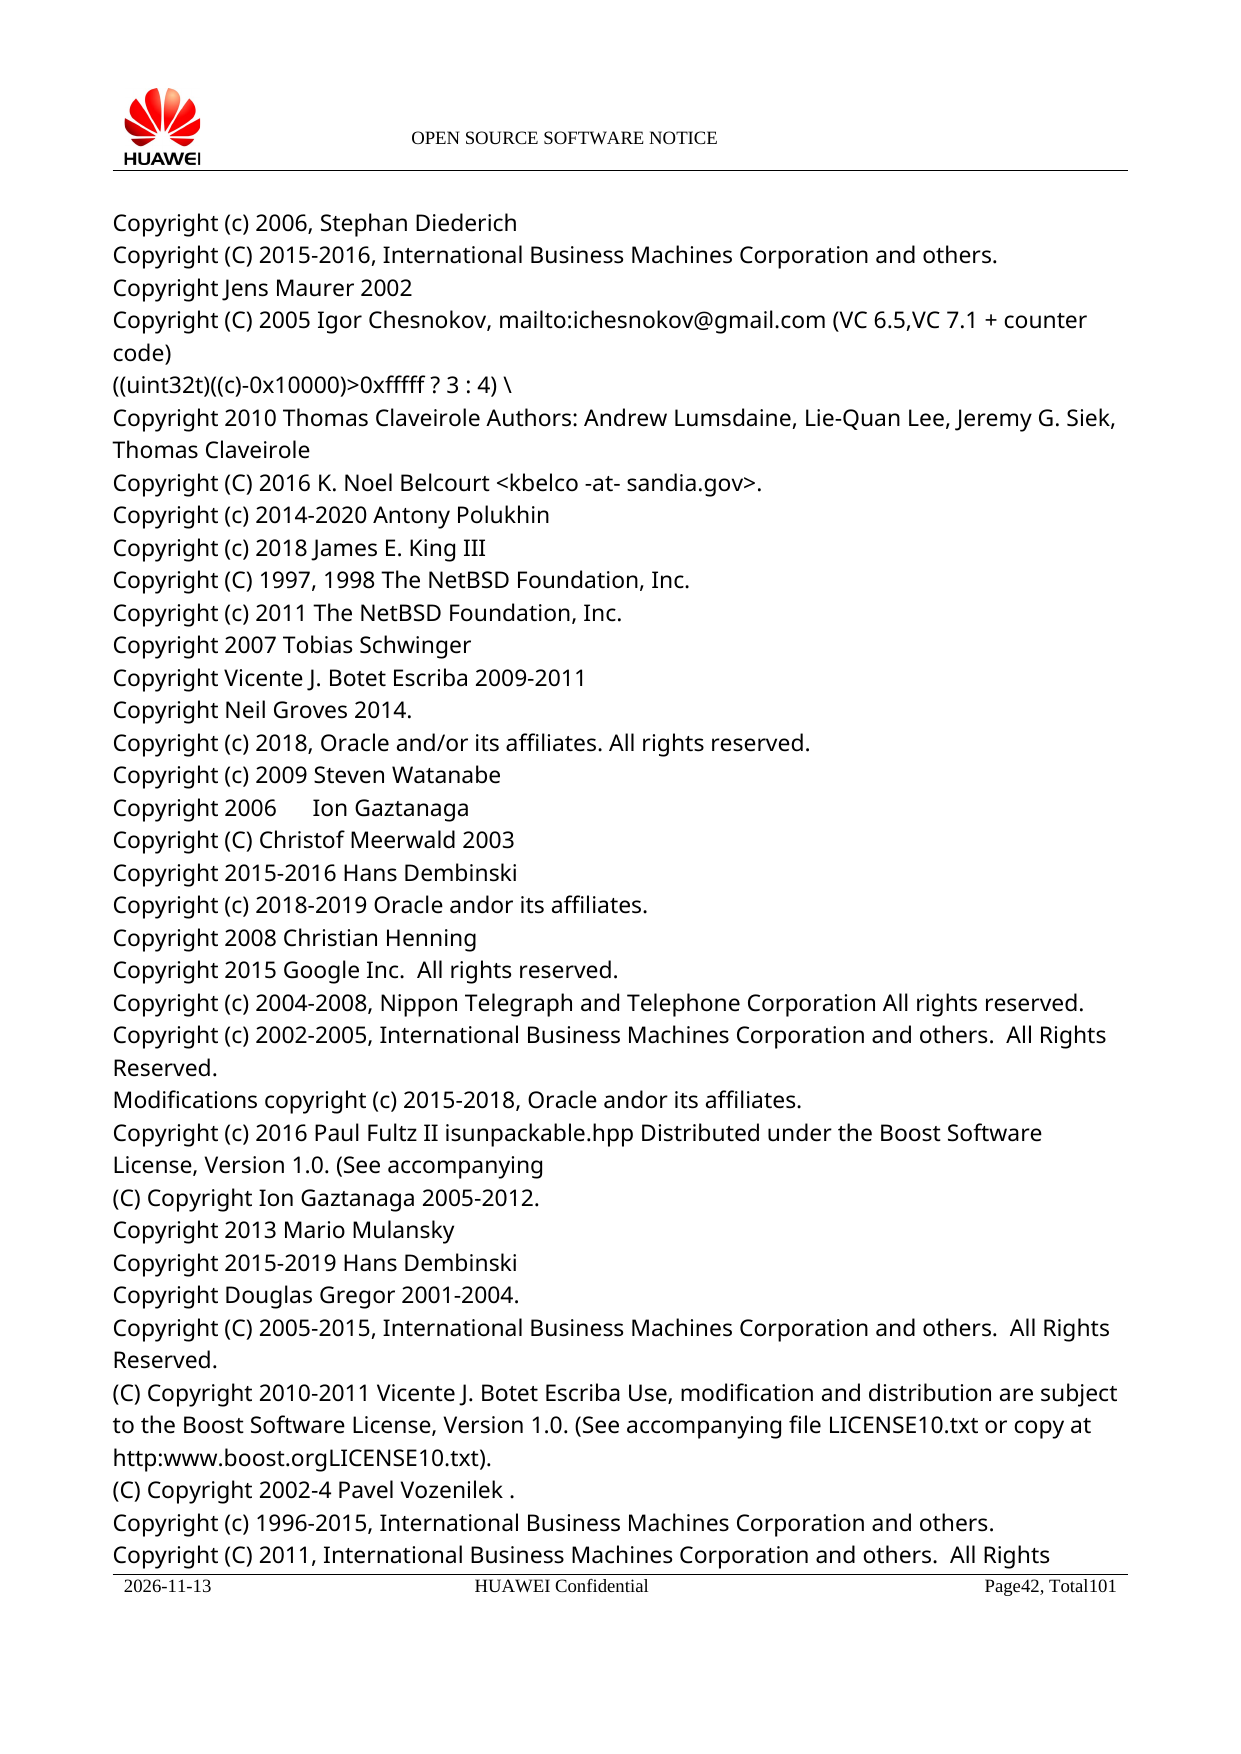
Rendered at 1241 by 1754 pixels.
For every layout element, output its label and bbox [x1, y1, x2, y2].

picture [124, 88, 201, 165]
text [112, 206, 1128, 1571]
